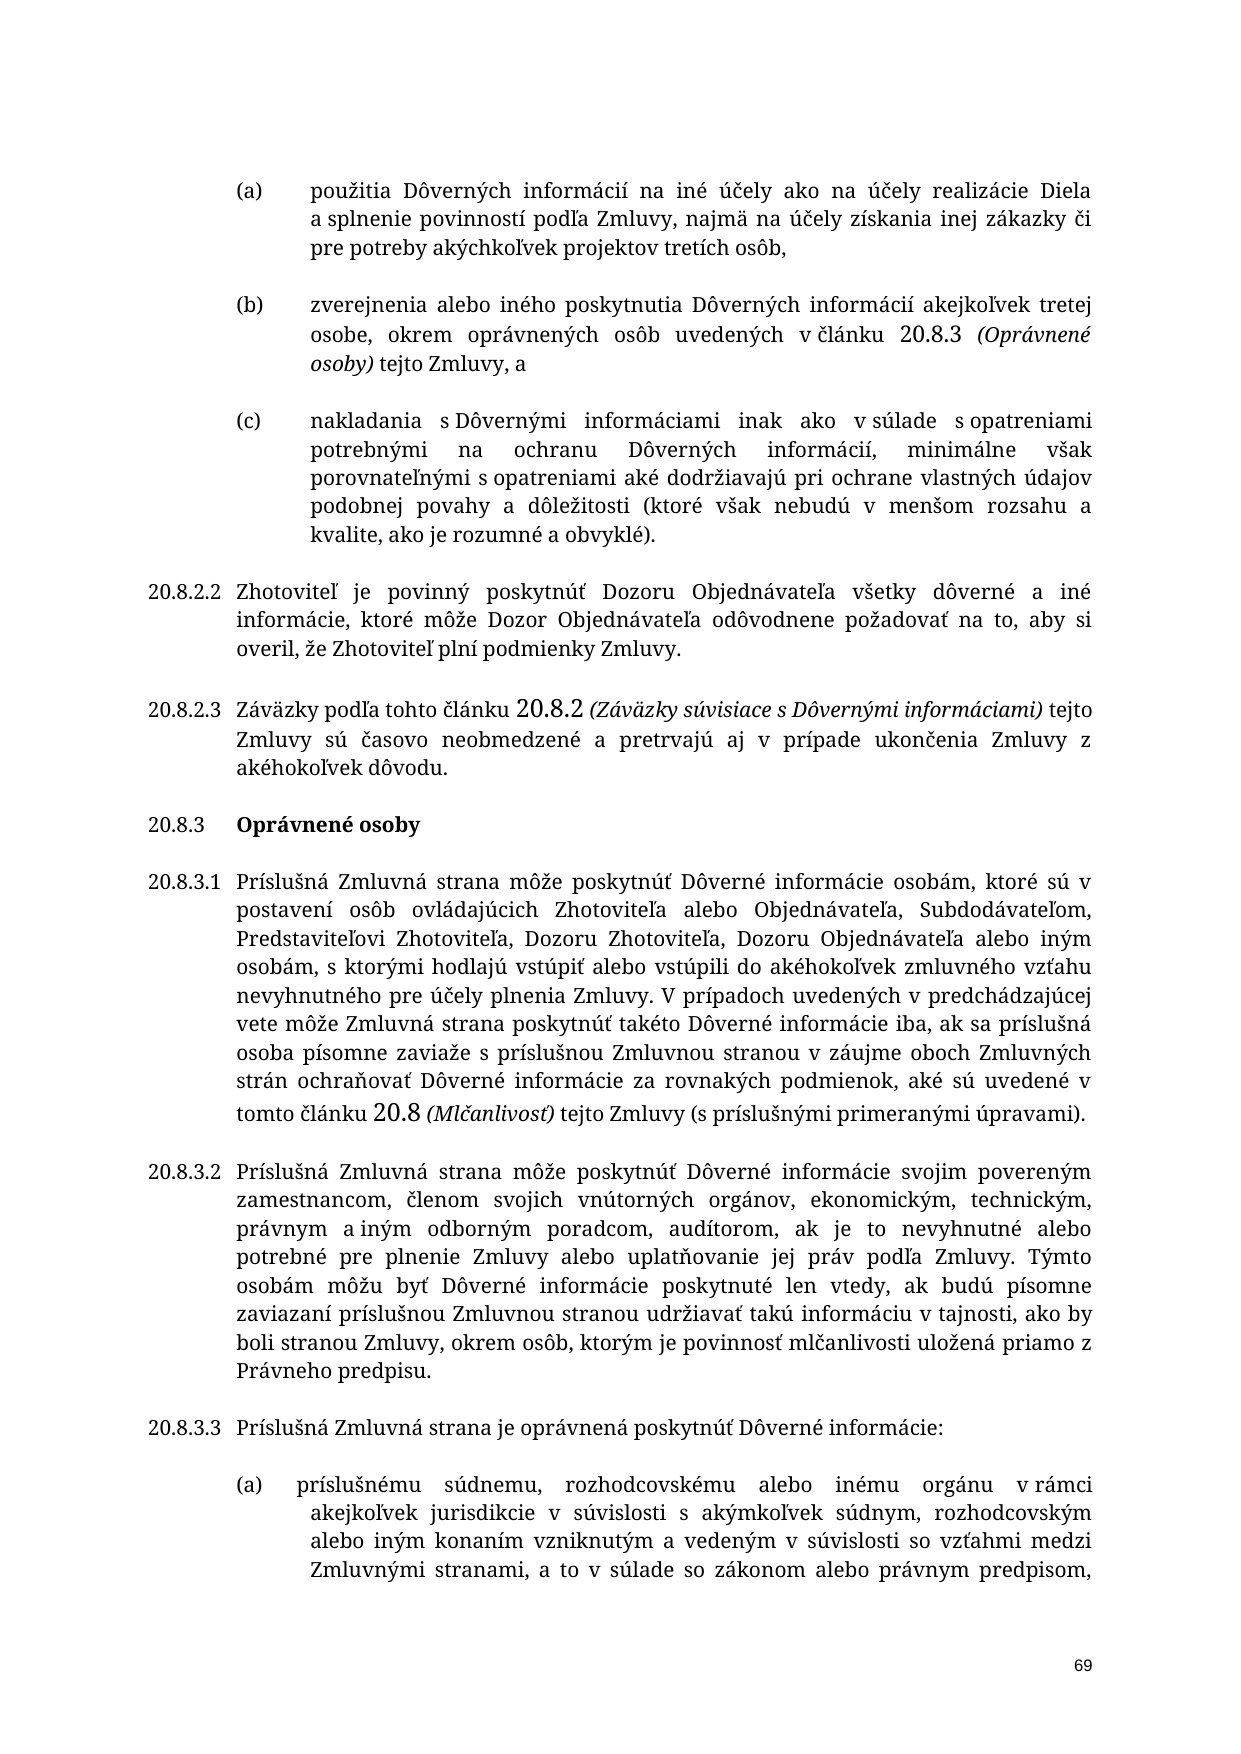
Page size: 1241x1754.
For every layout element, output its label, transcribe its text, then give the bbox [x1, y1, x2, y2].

list Zhotoviteľ je povinný poskytnúť Dozoru Objednávateľa všetky dôverné a iné informácie, ktoré môže Dozor Objednávateľa odôvodnene požadovať na to, aby si overil, že Zhotoviteľ plní podmienky Zmluvy. [148, 577, 1093, 662]
list zverejnenia alebo iného poskytnutia Dôverných informácií akejkoľvek tretej osobe, okrem oprávnených osôb uvedených v článku 20.8.3 (Oprávnené osoby) tejto Zmluvy, a [236, 290, 1093, 378]
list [236, 1470, 1093, 1583]
list použitia Dôverných informácií na iné účely ako na účely realizácie Diela a splnenie povinností podľa Zmluvy, najmä na účely získania inej zákazky či pre potreby akýchkoľvek projektov tretích osôb, [236, 176, 1093, 261]
list Oprávnené osoby [148, 810, 1093, 838]
list Príslušná Zmluvná strana môže poskytnúť Dôverné informácie svojim povereným zamestnancom, členom svojich vnútorných orgánov, ekonomickým, technickým, právnym a iným odborným poradcom, audítorom, ak je to nevyhnutné alebo potrebné pre plnenie Zmluvy alebo uplatňovanie jej práv podľa Zmluvy. Týmto osobám môžu byť Dôverné informácie poskytnuté len vtedy, ak budú písomne zaviazaní príslušnou Zmluvnou stranou udržiavať takú informáciu v tajnosti, ako by boli stranou Zmluvy, okrem osôb, ktorým je povinnosť mlčanlivosti uložená priamo z Právneho predpisu. [148, 1157, 1093, 1384]
list nakladania s Dôvernými informáciami inak ako v súlade s opatreniami potrebnými na ochranu Dôverných informácií, minimálne však porovnateľnými s opatreniami aké dodržiavajú pri ochrane vlastných údajov podobnej povahy a dôležitosti (ktoré však nebudú v menšom rozsahu a kvalite, ako je rozumné a obvyklé). [236, 406, 1093, 548]
list Príslušná Zmluvná strana môže poskytnúť Dôverné informácie osobám, ktoré sú v postavení osôb ovládajúcich Zhotoviteľa alebo Objednávateľa, Subdodávateľom, Predstaviteľovi Zhotoviteľa, Dozoru Zhotoviteľa, Dozoru Objednávateľa alebo iným osobám, s ktorými hodlajú vstúpiť alebo vstúpili do akéhokoľvek zmluvného vzťahu nevyhnutného pre účely plnenia Zmluvy. V prípadoch uvedených v predchádzajúcej vete môže Zmluvná strana poskytnúť takéto Dôverné informácie iba, ak sa príslušná osoba písomne zaviaže s príslušnou Zmluvnou stranou v záujme oboch Zmluvných strán ochraňovať Dôverné informácie za rovnakých podmienok, aké sú uvedené v tomto článku 20.8 (Mlčanlivosť) tejto Zmluvy (s príslušnými primeranými úpravami). [148, 867, 1093, 1128]
list Príslušná Zmluvná strana je oprávnená poskytnúť Dôverné informácie: [148, 1413, 1093, 1441]
list Záväzky podľa tohto článku 20.8.2 (Záväzky súvisiace s Dôvernými informáciami) tejto Zmluvy sú časovo neobmedzené a pretrvajú aj v prípade ukončenia Zmluvy z akéhokoľvek dôvodu. [148, 691, 1093, 782]
